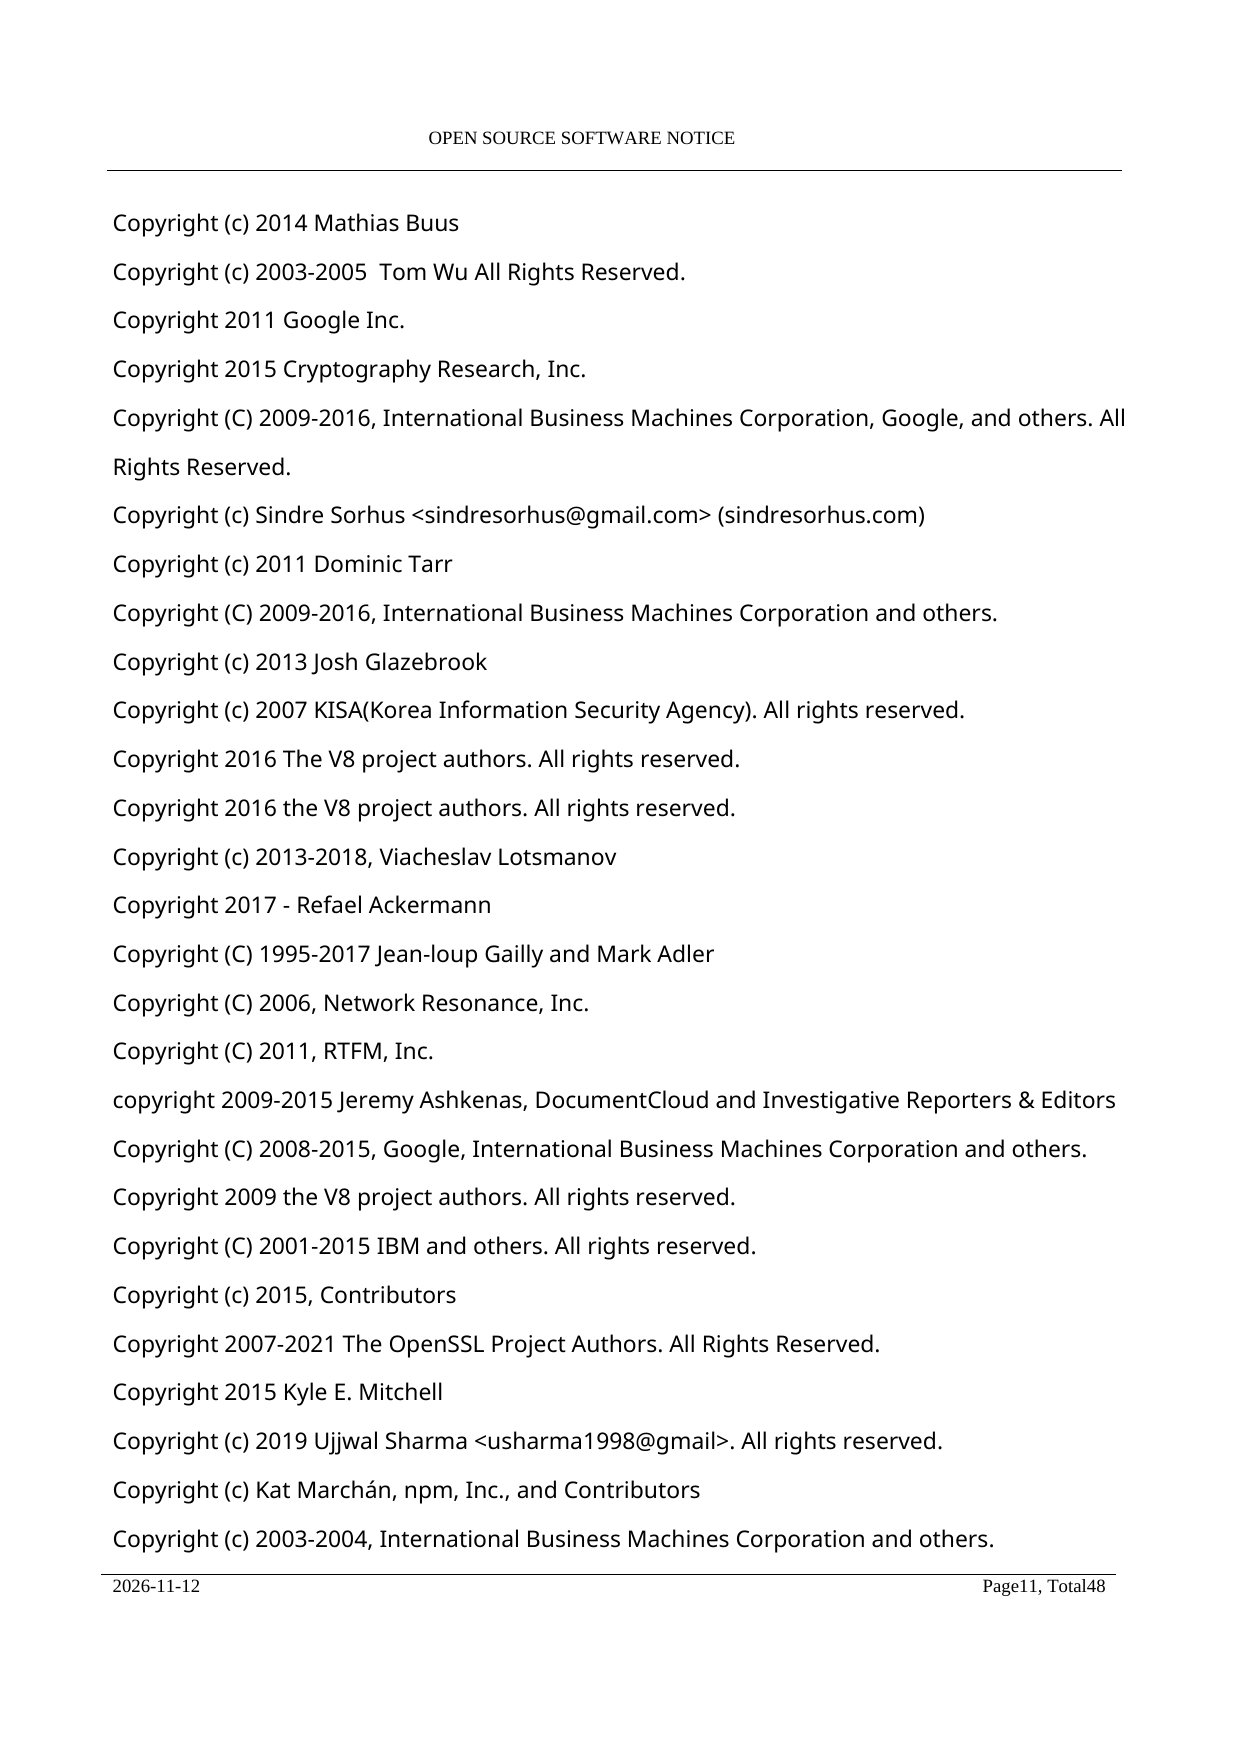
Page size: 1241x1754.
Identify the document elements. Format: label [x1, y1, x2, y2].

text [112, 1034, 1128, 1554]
text [112, 206, 1128, 1019]
